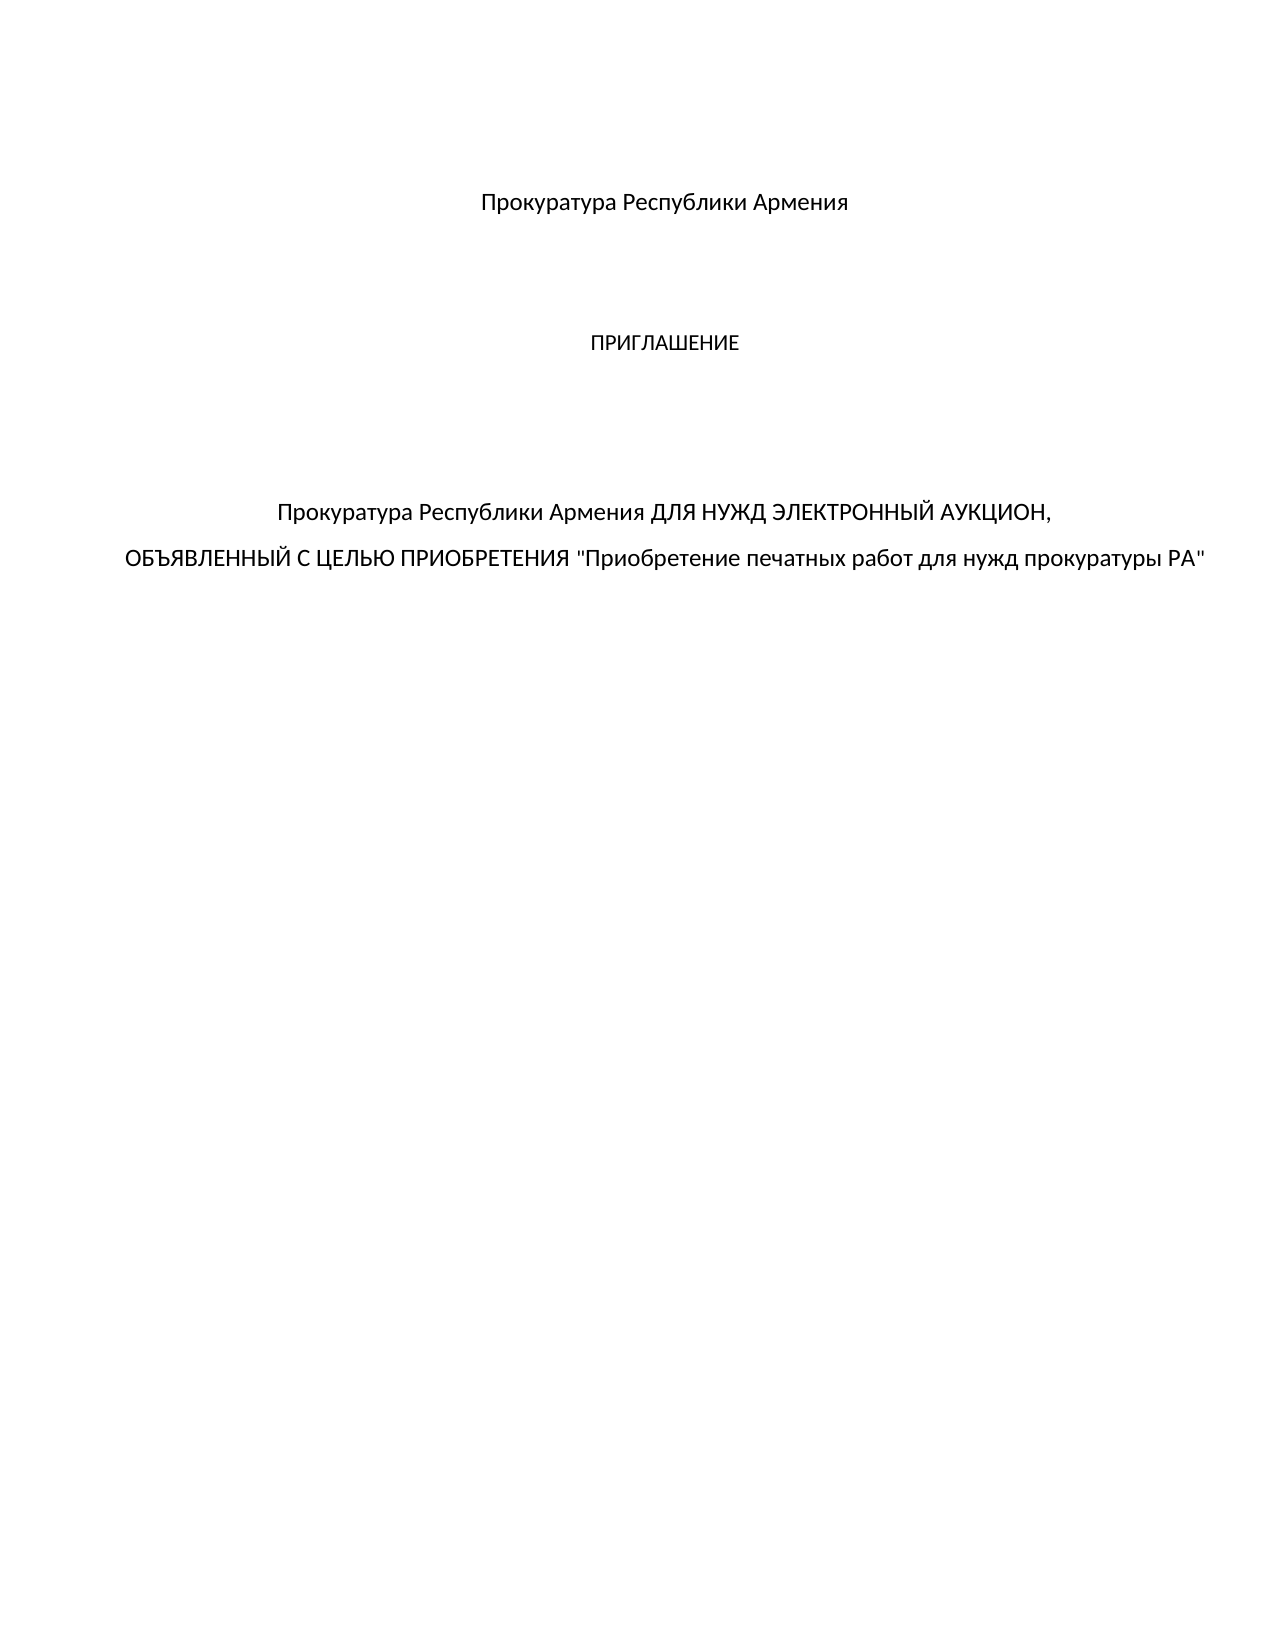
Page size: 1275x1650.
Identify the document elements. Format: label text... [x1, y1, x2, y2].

text Прокуратура Республики Армения ДЛЯ НУЖД ЭЛЕКТРОННЫЙ АУКЦИОН, [118, 497, 1211, 527]
text ПРИГЛАШЕНИЕ [118, 328, 1212, 356]
text Прокуратура Республики Армения [118, 186, 1212, 216]
text ОБЪЯВЛЕННЫЙ С ЦЕЛЬЮ ПРИОБРЕТЕНИЯ "Приобретение печатных работ для нужд прокуратуры РА" [118, 542, 1212, 573]
